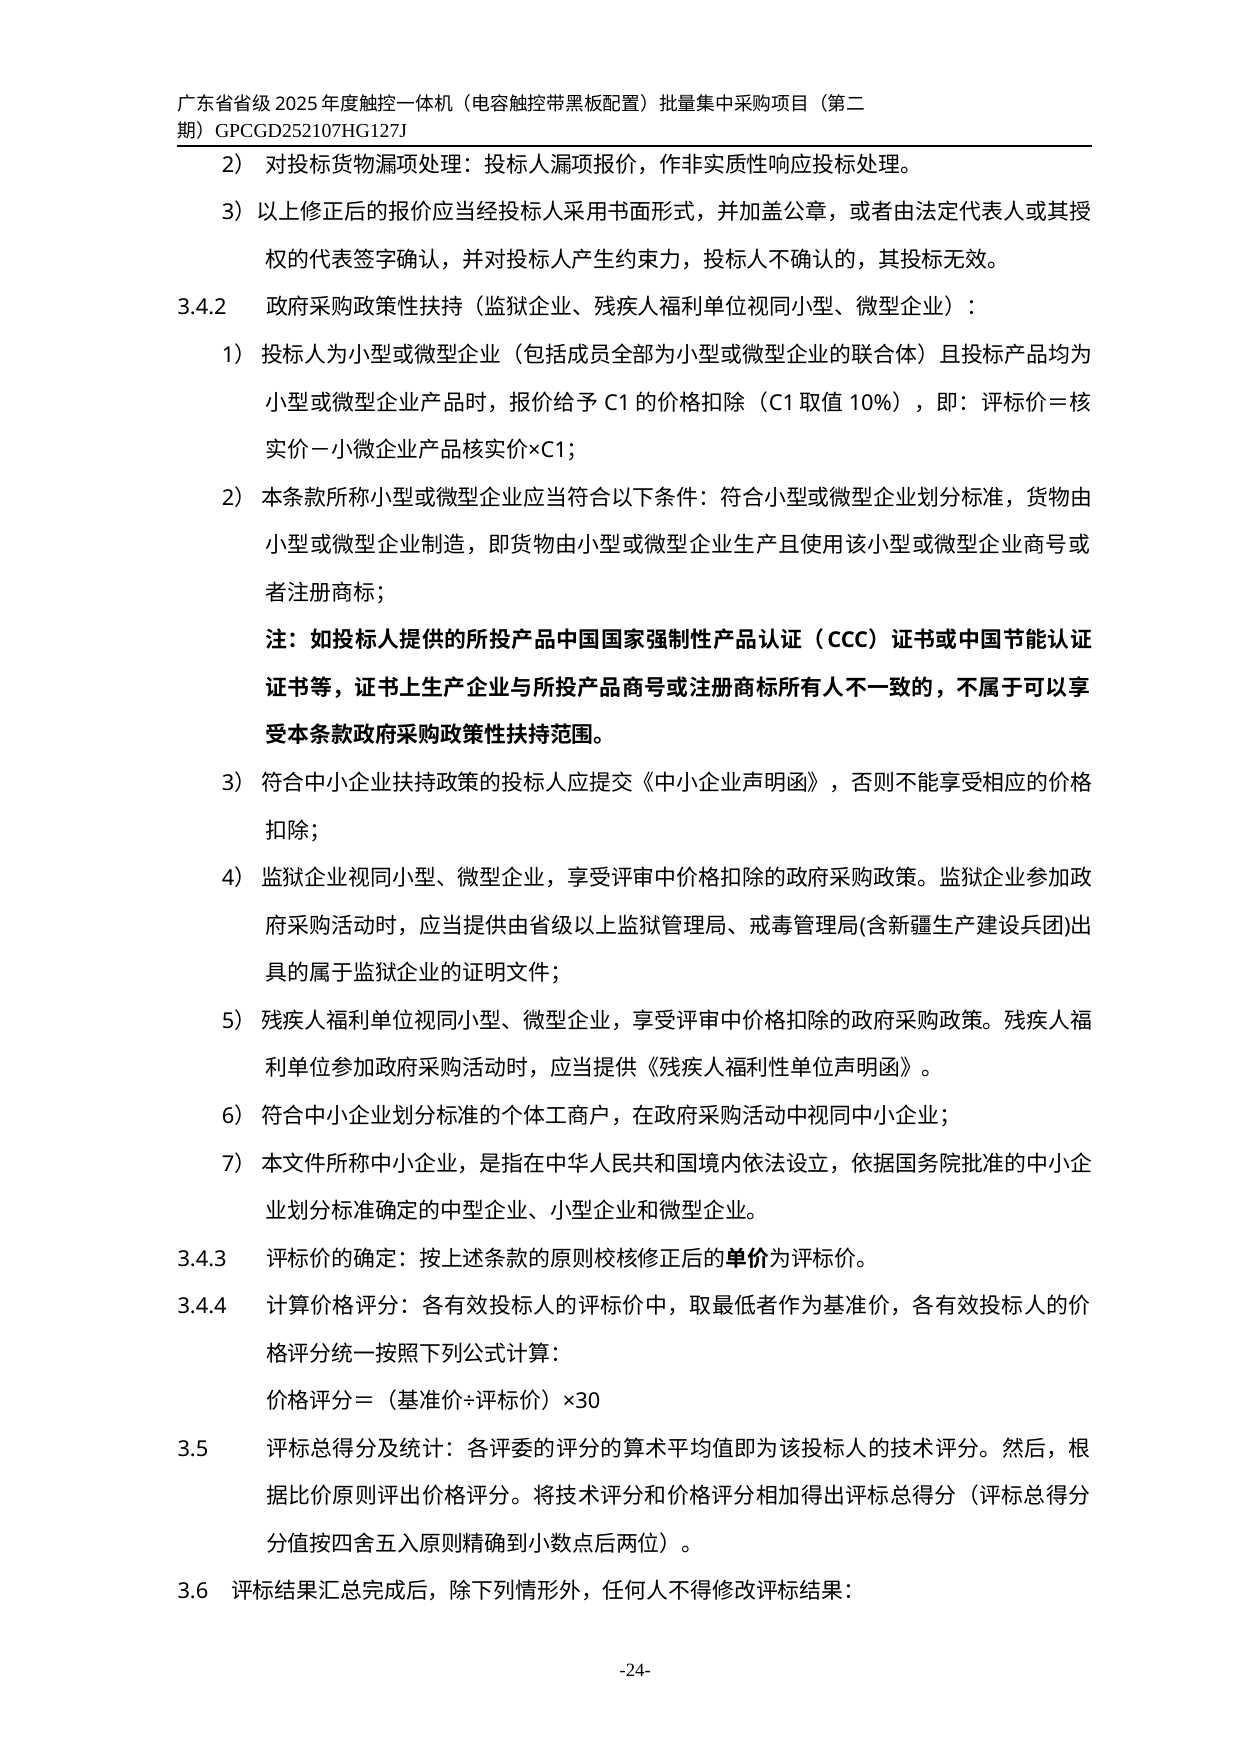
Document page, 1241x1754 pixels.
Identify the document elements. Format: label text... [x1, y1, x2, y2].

text 1） 投标人为小型或微型企业（包括成员全部为小型或微型企业的联合体）且投标产品均为小型或微型企业产品时，报价给予C1的价格扣除（C1取值10%），即：评标价＝核实价－小微企业产品核实价×C1； [222, 337, 1092, 464]
text 3.4.2 政府采购政策性扶持（监狱企业、残疾人福利单位视同小型、微型企业）： [177, 289, 1092, 321]
text 2） 本条款所称小型或微型企业应当符合以下条件：符合小型或微型企业划分标准，货物由小型或微型企业制造，即货物由小型或微型企业生产且使用该小型或微型企业商号或者注册商标； [222, 480, 1092, 607]
text 注：如投标人提供的所投产品中国国家强制性产品认证（CCC）证书或中国节能认证证书等，证书上生产企业与所投产品商号或注册商标所有人不一致的，不属于可以享受本条款政府采购政策性扶持范围。 [265, 622, 1092, 749]
text 4） 监狱企业视同小型、微型企业，享受评审中价格扣除的政府采购政策。监狱企业参加政府采购活动时，应当提供由省级以上监狱管理局、戒毒管理局(含新疆生产建设兵团)出具的属于监狱企业的证明文件； [222, 860, 1092, 987]
text 5） 残疾人福利单位视同小型、微型企业，享受评审中价格扣除的政府采购政策。残疾人福利单位参加政府采购活动时，应当提供《残疾人福利性单位声明函》。 [222, 1003, 1092, 1082]
text 2） 对投标货物漏项处理：投标人漏项报价，作非实质性响应投标处理。 [222, 147, 1092, 178]
text 3.4.4 计算价格评分：各有效投标人的评标价中，取最低者作为基准价，各有效投标人的价格评分统一按照下列公式计算： [177, 1288, 1092, 1367]
text 6） 符合中小企业划分标准的个体工商户，在政府采购活动中视同中小企业； [222, 1098, 1092, 1130]
text 3） 符合中小企业扶持政策的投标人应提交《中小企业声明函》，否则不能享受相应的价格扣除； [222, 765, 1092, 844]
text 3.5 评标总得分及统计：各评委的评分的算术平均值即为该投标人的技术评分。然后，根据比价原则评出价格评分。将技术评分和价格评分相加得出评标总得分（评标总得分分值按四舍五入原则精确到小数点后两位）。 [177, 1431, 1092, 1558]
text 3）以上修正后的报价应当经投标人采用书面形式，并加盖公章，或者由法定代表人或其授权的代表签字确认，并对投标人产生约束力，投标人不确认的，其投标无效。 [222, 194, 1092, 273]
text 价格评分＝（基准价÷评标价）×30 [266, 1383, 1092, 1415]
text 7） 本文件所称中小企业，是指在中华人民共和国境内依法设立，依据国务院批准的中小企业划分标准确定的中型企业、小型企业和微型企业。 [222, 1146, 1092, 1225]
text 3.4.3 评标价的确定：按上述条款的原则校核修正后的单价为评标价。 [177, 1241, 1092, 1272]
text 3.6 评标结果汇总完成后，除下列情形外，任何人不得修改评标结果： [177, 1573, 1092, 1605]
